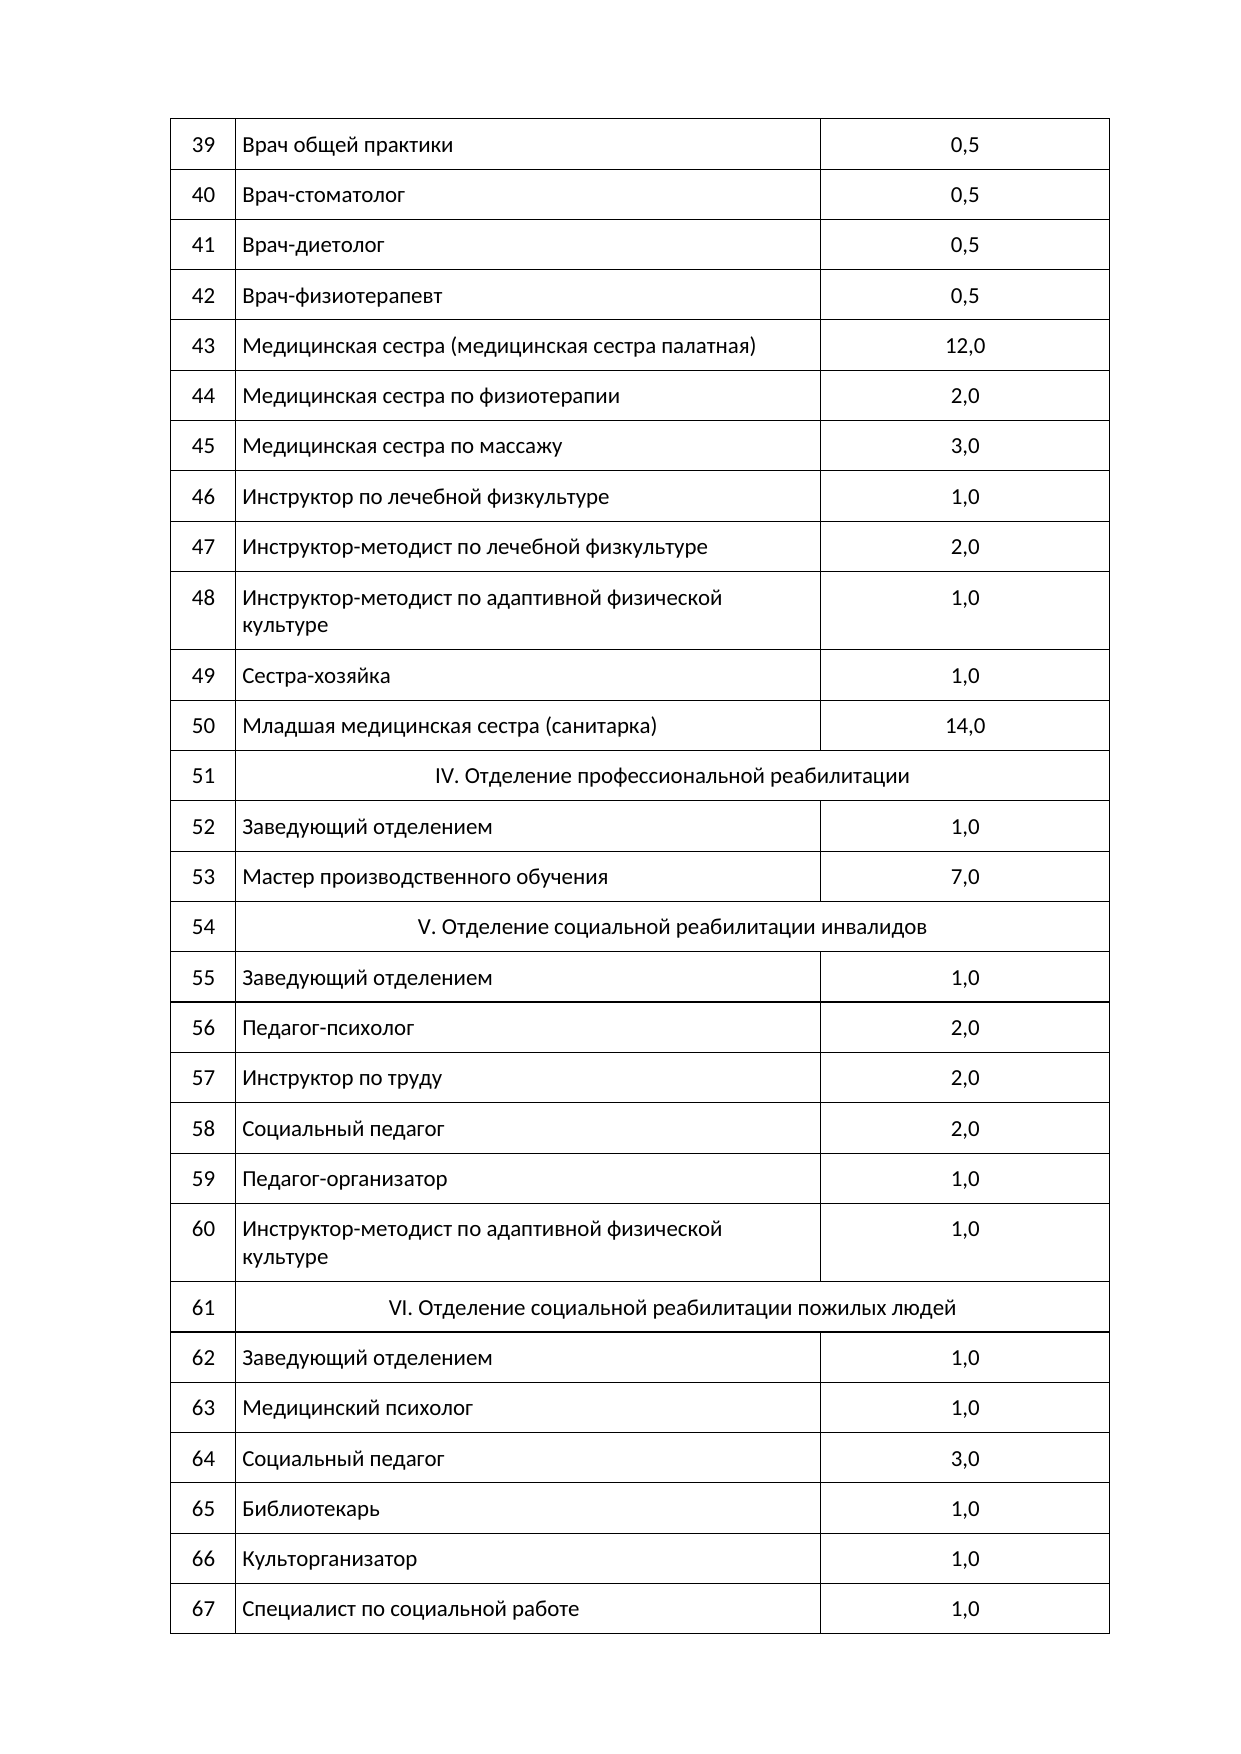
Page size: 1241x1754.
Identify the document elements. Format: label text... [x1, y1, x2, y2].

table_cell 2,0 [821, 1103, 1109, 1152]
table_cell Инструктор-методист по лечебной физкультуре [236, 522, 820, 571]
table_cell 1,0 [821, 1204, 1109, 1281]
table_cell 2,0 [821, 371, 1109, 420]
table_cell 62 [171, 1333, 235, 1382]
table_cell 1,0 [821, 572, 1109, 649]
table_cell Медицинская сестра (медицинская сестра палатная) [236, 320, 820, 370]
table_cell 14,0 [821, 701, 1109, 750]
table_cell 2,0 [821, 1003, 1109, 1052]
table_cell 57 [171, 1053, 235, 1102]
table_cell 2,0 [821, 522, 1109, 571]
table_cell 12,0 [821, 320, 1109, 370]
table_cell 41 [171, 220, 235, 269]
table_cell Социальный педагог [236, 1103, 820, 1152]
table_cell 54 [171, 902, 235, 951]
table_cell Специалист по социальной работе [236, 1584, 820, 1633]
table_cell Врач общей практики [236, 119, 820, 168]
table_cell 1,0 [821, 1333, 1109, 1382]
table_cell Заведующий отделением [236, 952, 820, 1001]
table_cell 1,0 [821, 1534, 1109, 1583]
table_cell 1,0 [821, 1584, 1109, 1633]
table_cell Социальный педагог [236, 1433, 820, 1482]
table_cell 3,0 [821, 421, 1109, 470]
table_cell 65 [171, 1483, 235, 1533]
table_cell Инструктор по лечебной физкультуре [236, 471, 820, 521]
table_cell 50 [171, 701, 235, 750]
table_cell VI. Отделение социальной реабилитации пожилых людей [236, 1282, 1109, 1331]
table_cell 46 [171, 471, 235, 521]
table_cell 49 [171, 650, 235, 699]
table_cell Врач-физиотерапевт [236, 270, 820, 319]
table_cell 1,0 [821, 1483, 1109, 1533]
table_cell Культорганизатор [236, 1534, 820, 1583]
table_cell 40 [171, 170, 235, 219]
table_cell 53 [171, 852, 235, 901]
table_cell 1,0 [821, 952, 1109, 1001]
table_cell Педагог-психолог [236, 1003, 820, 1052]
table_cell 1,0 [821, 1154, 1109, 1203]
table_cell 7,0 [821, 852, 1109, 901]
table_cell Инструктор-методист по адаптивной физической культуре [236, 572, 820, 649]
table_cell 55 [171, 952, 235, 1001]
table_cell Медицинский психолог [236, 1383, 820, 1432]
table_cell Медицинская сестра по массажу [236, 421, 820, 470]
table_cell V. Отделение социальной реабилитации инвалидов [236, 902, 1109, 951]
table_cell Младшая медицинская сестра (санитарка) [236, 701, 820, 750]
table_cell Библиотекарь [236, 1483, 820, 1533]
table_cell 3,0 [821, 1433, 1109, 1482]
table_cell 67 [171, 1584, 235, 1633]
table_cell Инструктор-методист по адаптивной физической культуре [236, 1204, 820, 1281]
table_cell Педагог-организатор [236, 1154, 820, 1203]
table_cell 61 [171, 1282, 235, 1331]
table_cell Инструктор по труду [236, 1053, 820, 1102]
table_cell 64 [171, 1433, 235, 1482]
table_cell 1,0 [821, 650, 1109, 699]
table_cell 66 [171, 1534, 235, 1583]
table_cell 44 [171, 371, 235, 420]
table_cell 0,5 [821, 119, 1109, 168]
table_cell 56 [171, 1003, 235, 1052]
table_cell 39 [171, 119, 235, 168]
table_cell Сестра-хозяйка [236, 650, 820, 699]
table_cell IV. Отделение профессиональной реабилитации [236, 751, 1109, 800]
table_cell 45 [171, 421, 235, 470]
table_cell 47 [171, 522, 235, 571]
table_cell 48 [171, 572, 235, 649]
table_cell Врач-стоматолог [236, 170, 820, 219]
table_cell Заведующий отделением [236, 1333, 820, 1382]
table_cell 59 [171, 1154, 235, 1203]
table_cell 60 [171, 1204, 235, 1281]
table_cell 51 [171, 751, 235, 800]
table_cell 43 [171, 320, 235, 370]
table_cell 2,0 [821, 1053, 1109, 1102]
table_cell Медицинская сестра по физиотерапии [236, 371, 820, 420]
table_cell Врач-диетолог [236, 220, 820, 269]
table_cell 0,5 [821, 220, 1109, 269]
table_cell Мастер производственного обучения [236, 852, 820, 901]
table_cell 1,0 [821, 471, 1109, 521]
table_cell Заведующий отделением [236, 801, 820, 851]
table_cell 52 [171, 801, 235, 851]
table_cell 1,0 [821, 801, 1109, 851]
table_cell 0,5 [821, 270, 1109, 319]
table_cell 63 [171, 1383, 235, 1432]
table_cell 0,5 [821, 170, 1109, 219]
table_cell 1,0 [821, 1383, 1109, 1432]
table_cell 58 [171, 1103, 235, 1152]
table_cell 42 [171, 270, 235, 319]
